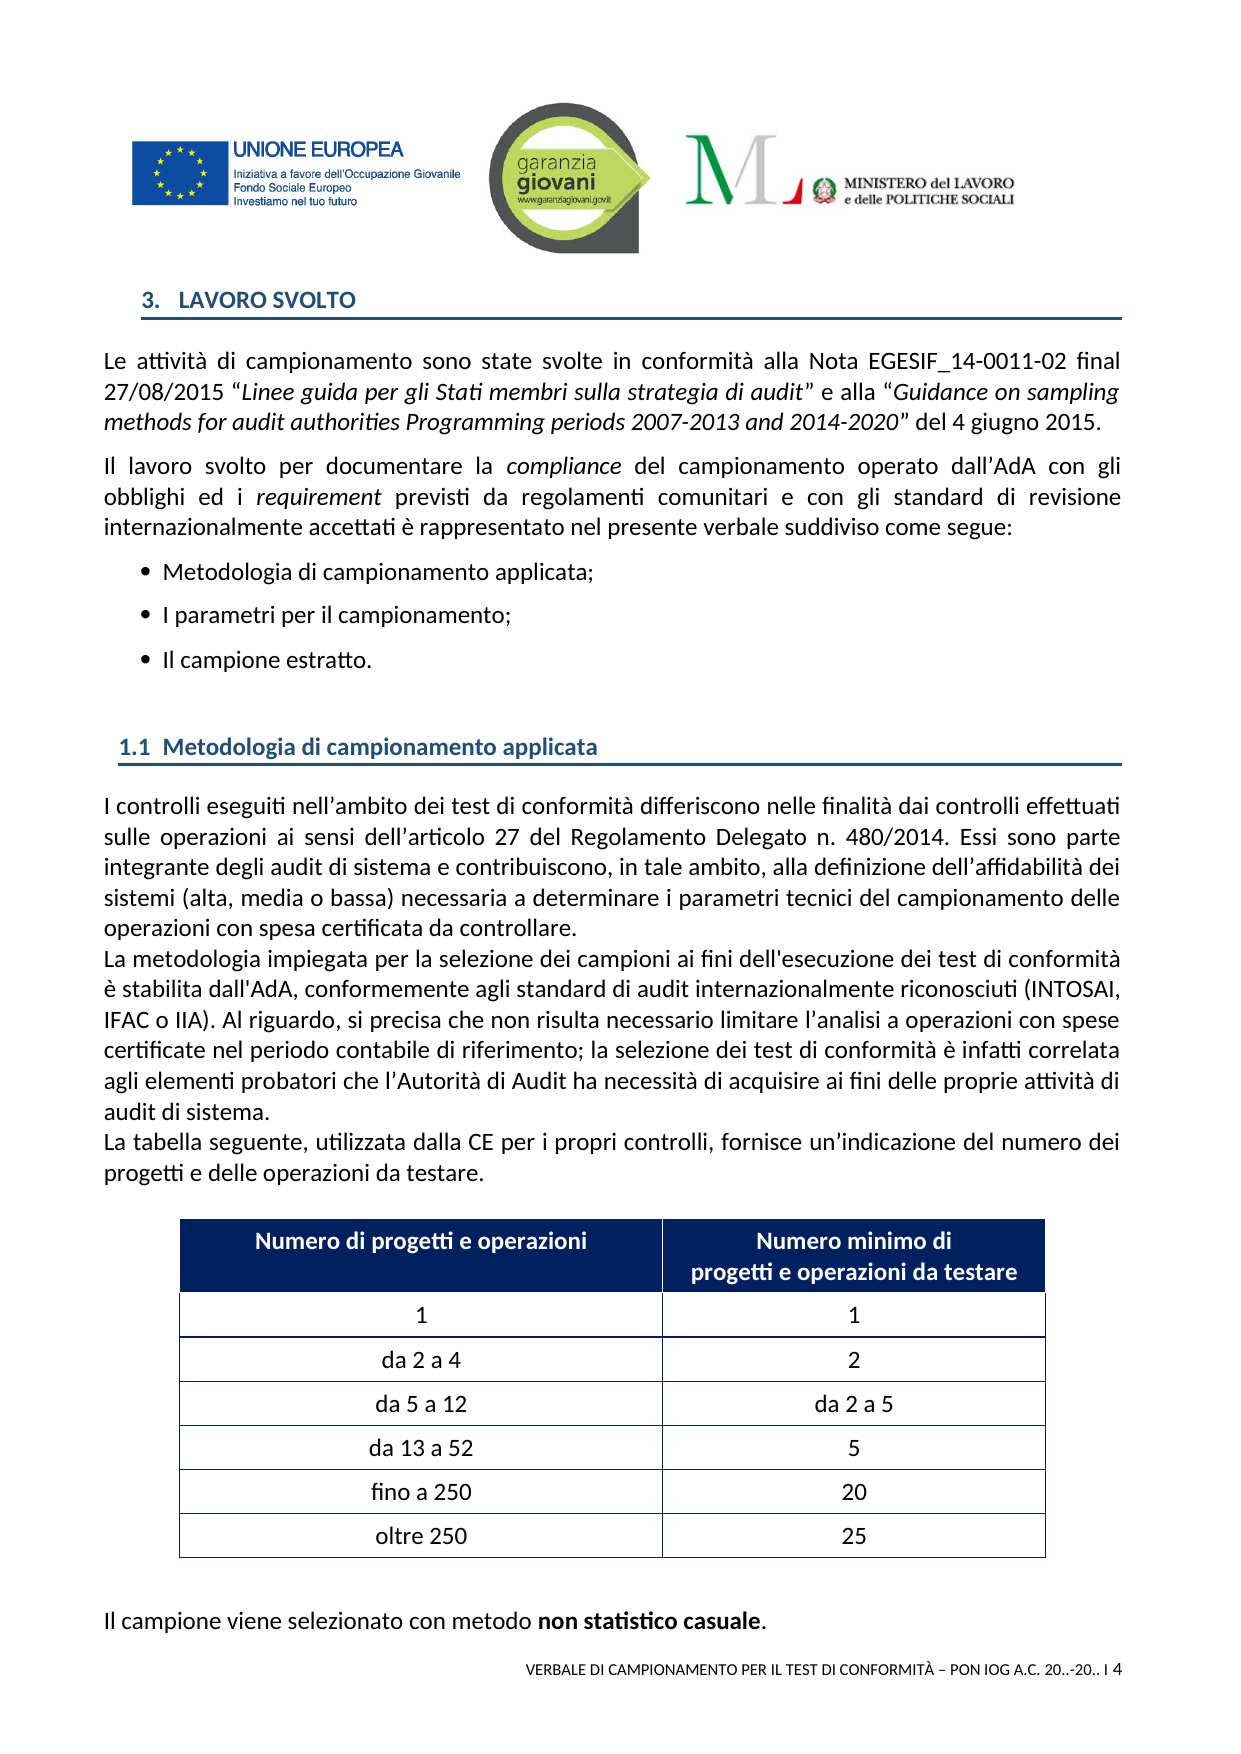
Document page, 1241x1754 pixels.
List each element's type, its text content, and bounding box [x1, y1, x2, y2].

table_cell 25 [663, 1514, 1045, 1557]
subtitle Metodologia di campionamento applicata [118, 731, 1122, 763]
table_cell da 13 a 52 [180, 1426, 662, 1469]
table_cell 1 [663, 1294, 1045, 1336]
table_cell 5 [663, 1426, 1045, 1469]
table_cell oltre 250 [180, 1514, 662, 1557]
table_header Numero minimo di progetti e operazioni da testare [663, 1219, 1045, 1292]
list Il campione estratto. [141, 644, 1122, 674]
table_header Numero di progetti e operazioni [180, 1219, 662, 1292]
text Il lavoro svolto per documentare la compliance del campionamento operato dall’AdA con gli obblighi ed i requirement previsti da regolamenti comunitari e con gli standard di revisione internazionalmente accettati è rappresentato nel presente verbale suddiviso come segue: [103, 451, 1122, 542]
subtitle LAVORO SVOLTO [141, 285, 1122, 317]
text Le attività di campionamento sono state svolte in conformità alla Nota EGESIF_14-0011-02 final 27/08/2015 “Linee guida per gli Stati membri sulla strategia di audit” e alla “Guidance on sampling methods for audit authorities Programming periods 2007-2013 and 2014-2020” del 4 giugno 2015. [103, 345, 1122, 437]
text I controlli eseguiti nell’ambito dei test di conformità differiscono nelle finalità dai controlli effettuati sulle operazioni ai sensi dell’articolo 27 del Regolamento Delegato n. 480/2014. Essi sono parte integrante degli audit di sistema e contribuiscono, in tale ambito, alla definizione dell’affidabilità dei sistemi (alta, media o bassa) necessaria a determinare i parametri tecnici del campionamento delle operazioni con spesa certificata da controllare. [103, 791, 1122, 943]
list I parametri per il campionamento; [141, 600, 1122, 630]
list Metodologia di campionamento applicata; [141, 556, 1122, 586]
table_cell da 2 a 5 [663, 1382, 1045, 1424]
table_cell 1 [180, 1294, 662, 1336]
text La tabella seguente, utilizzata dalla CE per i propri controlli, fornisce un’indicazione del numero dei progetti e delle operazioni da testare. [103, 1126, 1122, 1187]
table_cell da 5 a 12 [180, 1382, 662, 1424]
table_cell da 2 a 4 [180, 1338, 662, 1381]
text La metodologia impiegata per la selezione dei campioni ai fini dell'esecuzione dei test di conformità è stabilita dall'AdA, conformemente agli standard di audit internazionalmente riconosciuti (INTOSAI, IFAC o IIA). Al riguardo, si precisa che non risulta necessario limitare l’analisi a operazioni con spese certificate nel periodo contabile di riferimento; la selezione dei test di conformità è infatti correlata agli elementi probatori che l’Autorità di Audit ha necessità di acquisire ai fini delle proprie attività di audit di sistema. [103, 943, 1122, 1126]
table_cell 20 [663, 1470, 1045, 1513]
table_cell fino a 250 [180, 1470, 662, 1513]
text Il campione viene selezionato con metodo non statistico casuale. [103, 1605, 1122, 1636]
table_cell 2 [663, 1338, 1045, 1381]
